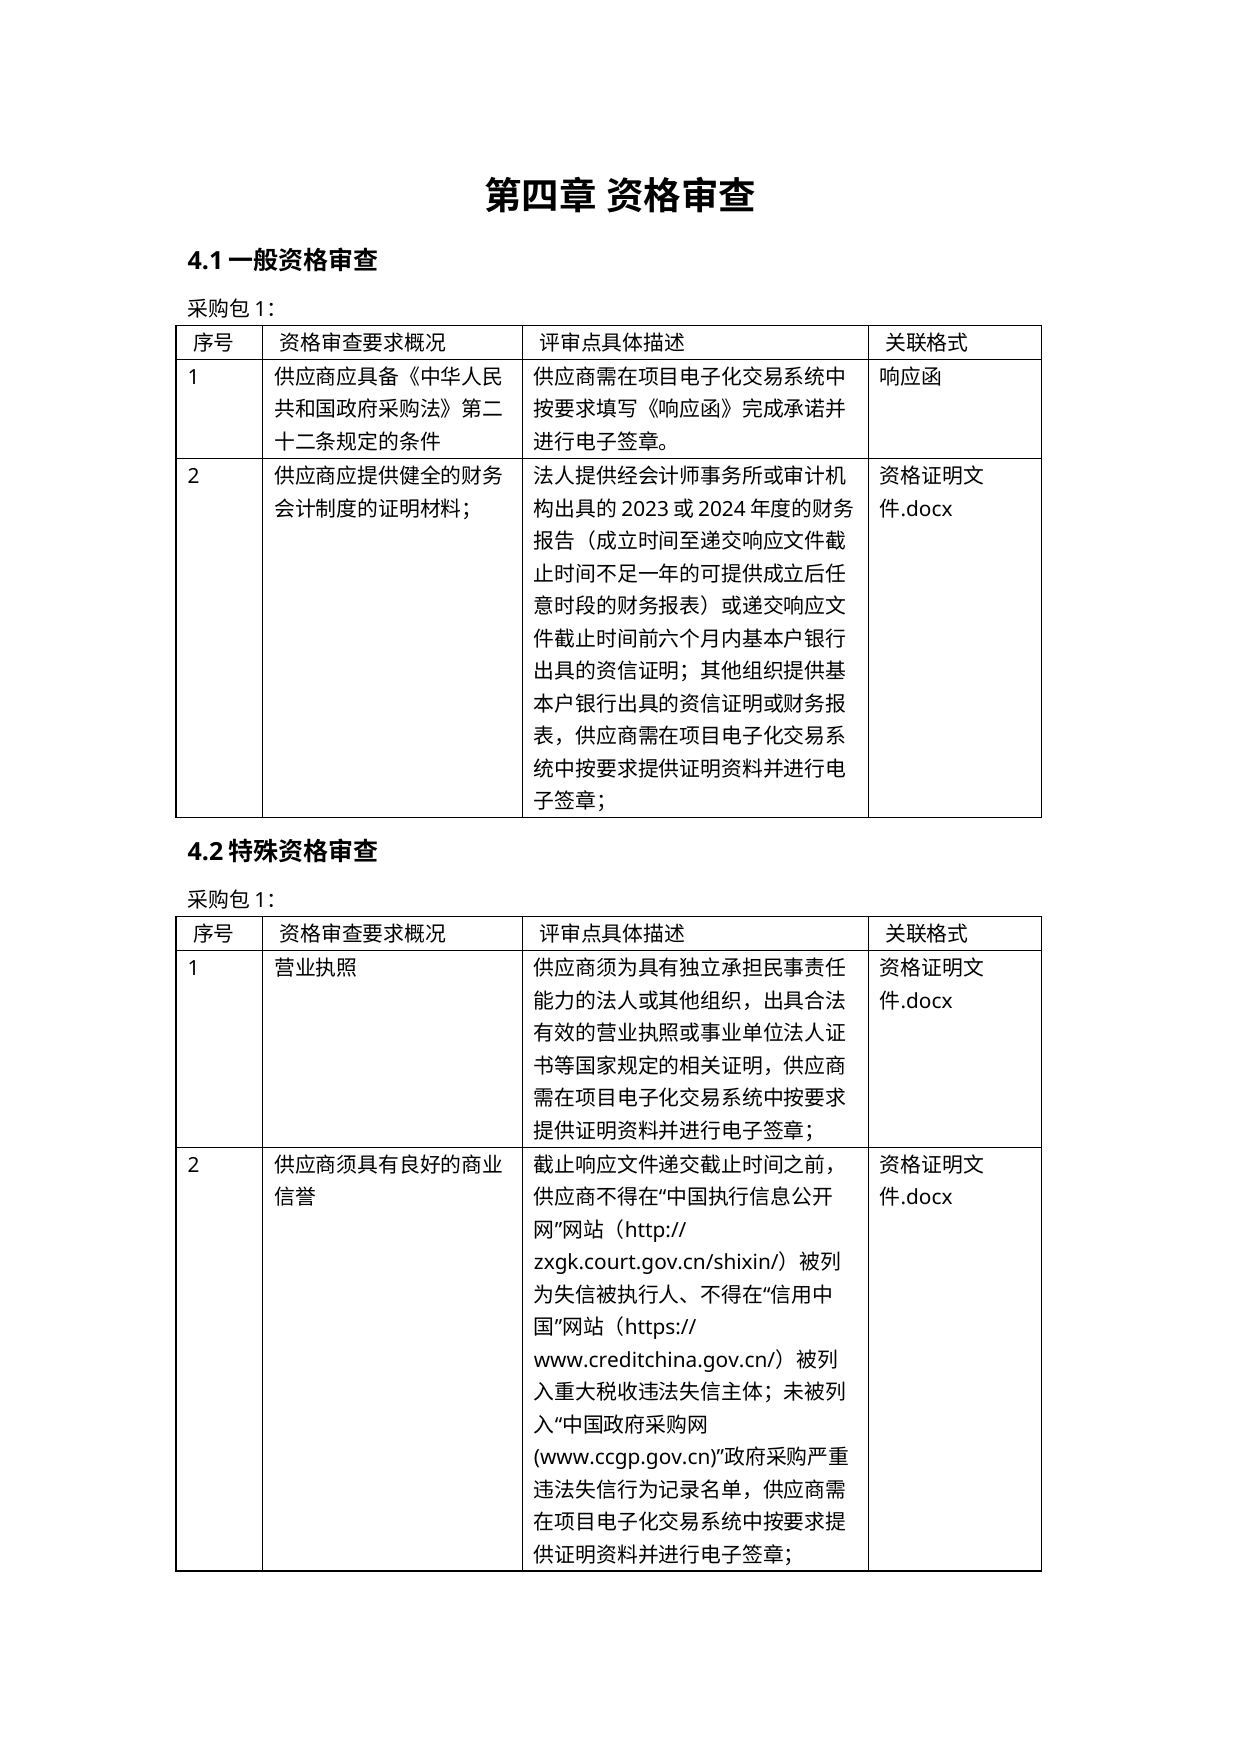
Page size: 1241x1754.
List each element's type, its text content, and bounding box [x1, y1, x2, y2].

table_header 资格审查要求概况 [263, 917, 522, 950]
table_cell 供应商须为具有独立承担民事责任能力的法人或其他组织，出具合法有效的营业执照或事业单位法人证书等国家规定的相关证明，供应商需在项目电子化交易系统中按要求提供证明资料并进行电子签章； [523, 951, 868, 1146]
table_cell 1 [177, 360, 262, 458]
table_cell 资格证明文件.docx [869, 459, 1041, 817]
table_cell 2 [177, 1148, 262, 1570]
text 4.2特殊资格审查 [187, 818, 1053, 883]
text 采购包1： [187, 883, 1053, 916]
table_header 序号 [177, 917, 262, 950]
text 4.1一般资格审查 [187, 227, 1053, 292]
table_header 评审点具体描述 [523, 917, 868, 950]
table_header 资格审查要求概况 [263, 326, 522, 358]
table_header 关联格式 [869, 917, 1041, 950]
table_cell 资格证明文件.docx [869, 1148, 1041, 1570]
table_cell 供应商需在项目电子化交易系统中按要求填写《响应函》完成承诺并进行电子签章。 [523, 360, 868, 458]
table_cell 供应商须具有良好的商业信誉 [263, 1148, 522, 1570]
table_cell 1 [177, 951, 262, 1146]
table_cell 供应商应具备《中华人民共和国政府采购法》第二十二条规定的条件 [263, 360, 522, 458]
text 第四章 资格审查 [187, 162, 1053, 227]
table_cell 法人提供经会计师事务所或审计机构出具的2023或2024年度的财务报告（成立时间至递交响应文件截止时间不足一年的可提供成立后任意时段的财务报表）或递交响应文件截止时间前六个月内基本户银行出具的资信证明；其他组织提供基本户银行出具的资信证明或财务报表，供应商需在项目电子化交易系统中按要求提供证明资料并进行电子签章； [523, 459, 868, 817]
table_header 评审点具体描述 [523, 326, 868, 358]
text 采购包1： [187, 292, 1053, 324]
table_cell 截止响应文件递交截止时间之前，供应商不得在“中国执行信息公开网”网站（http://zxgk.court.gov.cn/shixin/）被列为失信被执行人、不得在“信用中国”网站（https://www.creditchina.gov.cn/）被列入重大税收违法失信主体；未被列入“中国政府采购网(www.ccgp.gov.cn)”政府采购严重违法失信行为记录名单，供应商需在项目电子化交易系统中按要求提供证明资料并进行电子签章； [523, 1148, 868, 1570]
table_header 关联格式 [869, 326, 1041, 358]
table_cell 2 [177, 459, 262, 817]
table_cell 供应商应提供健全的财务会计制度的证明材料； [263, 459, 522, 817]
table_header 序号 [177, 326, 262, 358]
table_cell 资格证明文件.docx [869, 951, 1041, 1146]
table_cell 营业执照 [263, 951, 522, 1146]
table_cell 响应函 [869, 360, 1041, 458]
